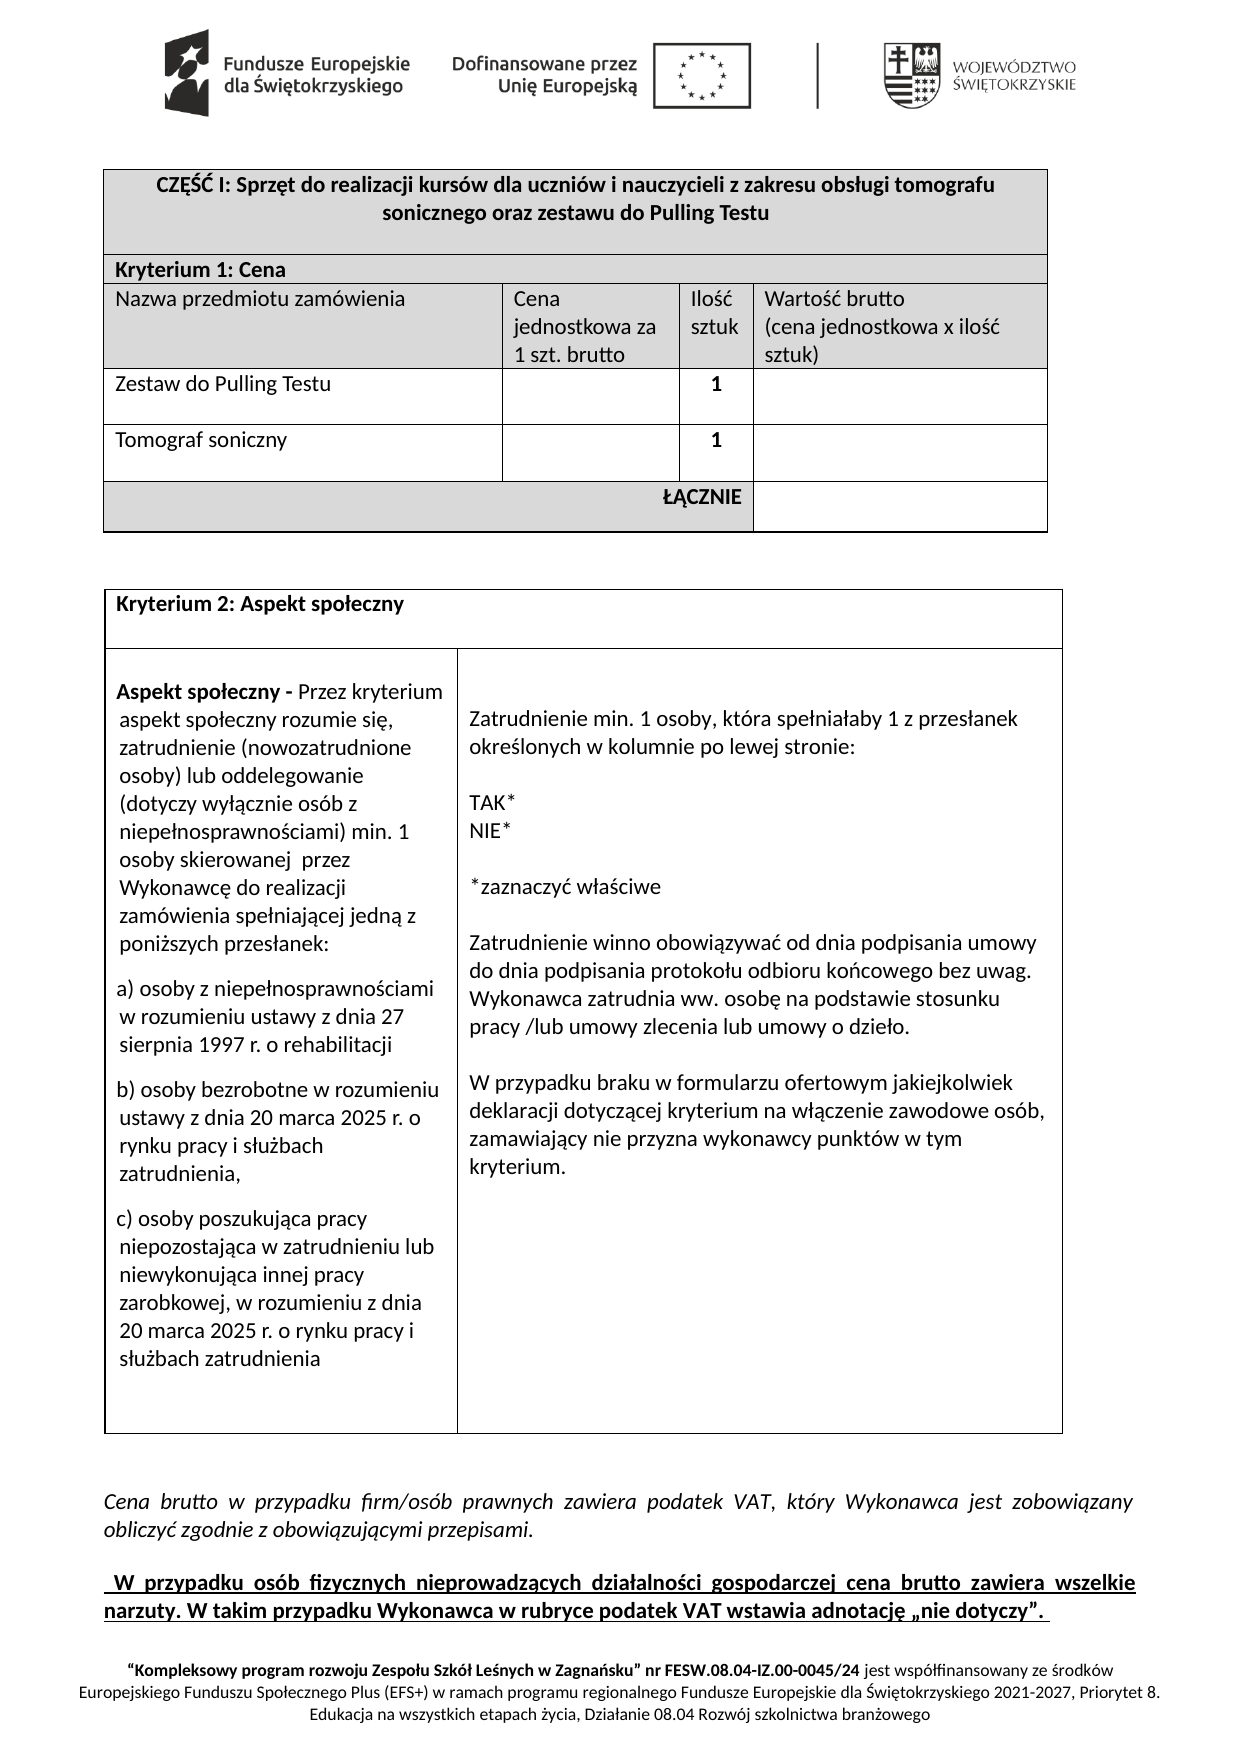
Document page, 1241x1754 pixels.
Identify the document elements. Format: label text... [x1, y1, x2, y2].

table_cell Ilość sztuk [680, 284, 753, 368]
table_header CZĘŚĆ I: Sprzęt do realizacji kursów dla uczniów i nauczycieli z zakresu obsługi tomografu sonicznego oraz zestawu do Pulling Testu [104, 170, 1047, 254]
table_cell Zatrudnienie min. 1 osoby, która spełniałaby 1 z przesłanek określonych w kolumnie po lewej stronie: TAK* NIE* *zaznaczyć właściwe Zatrudnienie winno obowiązywać od dnia podpisania umowy do dnia podpisania protokołu odbioru końcowego bez uwag. Wykonawca zatrudnia ww. osobę na podstawie stosunku pracy /lub umowy zlecenia lub umowy o dzieło. W przypadku braku w formularzu ofertowym jakiejkolwiek deklaracji dotyczącej kryterium na włączenie zawodowe osób, zamawiający nie przyzna wykonawcy punktów w tym kryterium. [458, 649, 1062, 1433]
table_header Kryterium 2: Aspekt społeczny [106, 590, 1062, 648]
table_cell Zestaw do Pulling Testu [104, 369, 502, 424]
table_cell [503, 369, 679, 424]
text W przypadku osób fizycznych nieprowadzących działalności gospodarczej cena brutto zawiera wszelkie narzuty. W takim przypadku Wykonawca w rubryce podatek VAT wstawia adnotację „nie dotyczy”. [103, 1568, 1137, 1624]
table_cell Nazwa przedmiotu zamówienia [104, 284, 502, 368]
table_cell [754, 369, 1047, 424]
table_cell [503, 425, 679, 481]
table_cell Wartość brutto (cena jednostkowa x ilość sztuk) [754, 284, 1047, 368]
table_cell Cena jednostkowa za 1 szt. brutto [503, 284, 679, 368]
table_cell Kryterium 1: Cena [104, 255, 1047, 283]
table_cell [754, 482, 1047, 531]
text Cena brutto w przypadku firm/osób prawnych zawiera podatek VAT, który Wykonawca jest zobowiązany obliczyć zgodnie z obowiązującymi przepisami. [103, 1487, 1137, 1543]
picture [164, 29, 1076, 117]
table_cell Tomograf soniczny [104, 425, 502, 481]
table_cell ŁĄCZNIE [104, 482, 753, 531]
table_cell 1 [680, 425, 753, 481]
table_cell Aspekt społeczny - Przez kryterium aspekt społeczny rozumie się, zatrudnienie (nowozatrudnione osoby) lub oddelegowanie (dotyczy wyłącznie osób z niepełnosprawnościami) min. 1 osoby skierowanej przez Wykonawcę do realizacji zamówienia spełniającej jedną z poniższych przesłanek: a) osoby z niepełnosprawnościami w rozumieniu ustawy z dnia 27 sierpnia 1997 r. o rehabilitacji b) osoby bezrobotne w rozumieniu ustawy z dnia 20 marca 2025 r. o rynku pracy i służbach zatrudnienia, c) osoby poszukująca pracy niepozostająca w zatrudnieniu lub niewykonująca innej pracy zarobkowej, w rozumieniu z dnia 20 marca 2025 r. o rynku pracy i służbach zatrudnienia [106, 649, 457, 1433]
table_cell [754, 425, 1047, 481]
table_cell 1 [680, 369, 753, 424]
